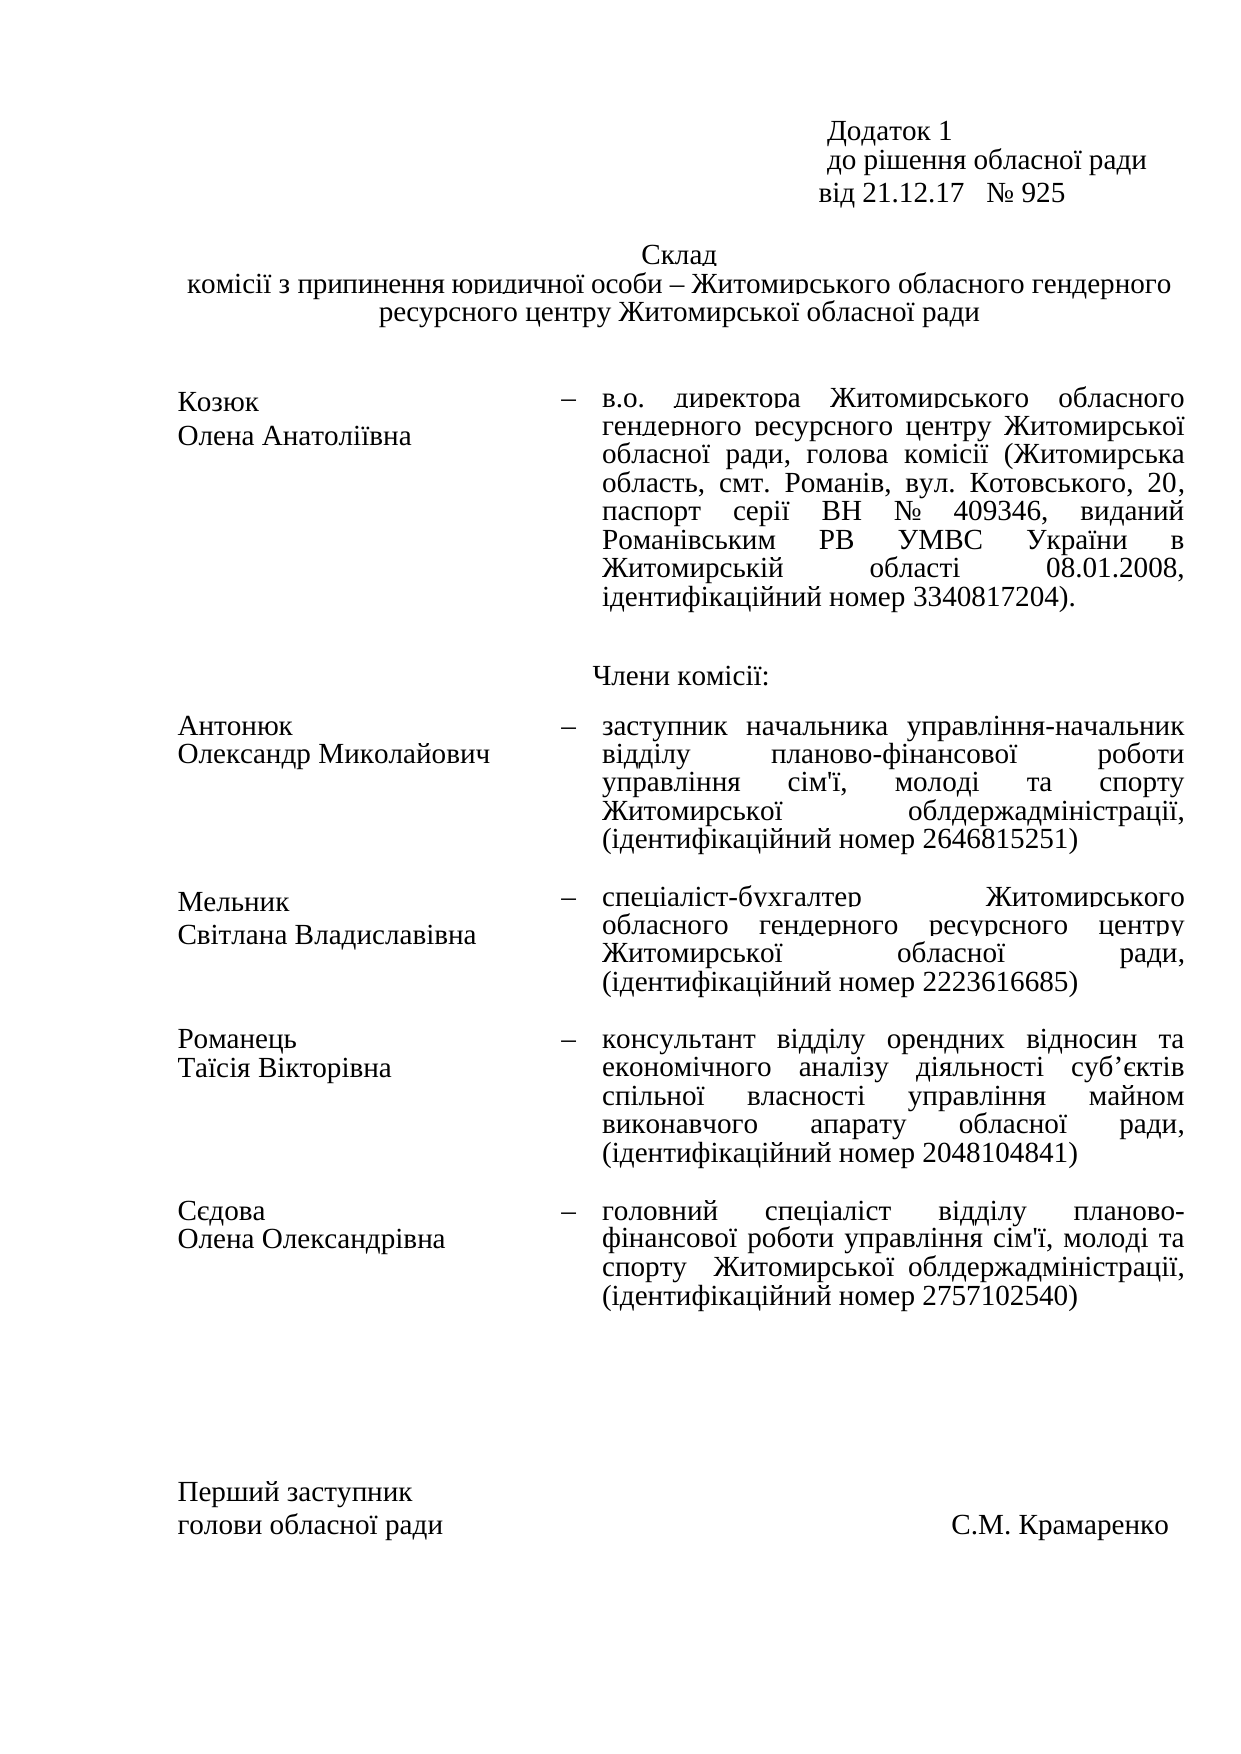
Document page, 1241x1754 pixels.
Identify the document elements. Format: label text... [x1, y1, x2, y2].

table_cell – [546, 1197, 591, 1340]
table_cell Сєдова Олена Олександрівна [166, 1197, 546, 1340]
table_header в.о. директора Житомирського обласного гендерного ресурсного центру Житомирської обласної ради, голова комісії (Житомирська область, смт. Романів, вул. Котовського, 20, паспорт серії ВН № 409346, виданий Романівським РВ УМВС України в Житомирській області 08.01.2008, ідентифікаційний номер 3340817204). [591, 384, 1196, 641]
table_header Козюк Олена Анатоліївна [166, 384, 546, 641]
text комісії з припинення юридичної особи – Житомирського обласного гендерного ресурсного центру Житомирської обласної ради [177, 271, 691, 327]
table_header – [546, 384, 591, 641]
table_cell Мельник Світлана Владиславівна [166, 884, 546, 1026]
text комісії з припинення юридичної особи – Житомирського обласного гендерного ресурсного центру Житомирської обласної ради [980, 271, 1181, 327]
text до рішення обласної ради [827, 147, 1181, 175]
table_cell головний спеціаліст відділу планово-фінансової роботи управління сім'ї, молоді та спорту Житомирської облдержадміністрації, (ідентифікаційний номер 2757102540) [591, 1197, 1196, 1340]
table_cell Члени комісії: [166, 641, 1196, 713]
table_cell Антонюк Олександр Миколайович [166, 713, 546, 884]
text Склад [177, 242, 1181, 271]
table_cell – [546, 1026, 591, 1197]
text від 21.12.17 № 925 [177, 175, 1181, 208]
text Додаток 1 [827, 118, 1181, 147]
title Перший заступник [177, 1474, 1181, 1507]
table_cell спеціаліст-бухгалтер Житомирського обласного гендерного ресурсного центру Житомирської обласної ради, (ідентифікаційний номер 2223616685) [591, 884, 1196, 1026]
table_cell – [546, 713, 591, 884]
table_cell консультант відділу орендних відносин та економічного аналізу діяльності суб’єктів спільної власності управління майном виконавчого апарату обласної ради, (ідентифікаційний номер 2048104841) [591, 1026, 1196, 1197]
table_cell Романець Таїсія Вікторівна [166, 1026, 546, 1197]
title голови обласної ради С.М. Крамаренко [177, 1507, 1181, 1541]
table_cell заступник начальника управління-начальник відділу планово-фінансової роботи управління сім'ї, молоді та спорту Житомирської облдержадміністрації, (ідентифікаційний номер 2646815251) [591, 713, 1196, 884]
table_cell – [546, 884, 591, 1026]
